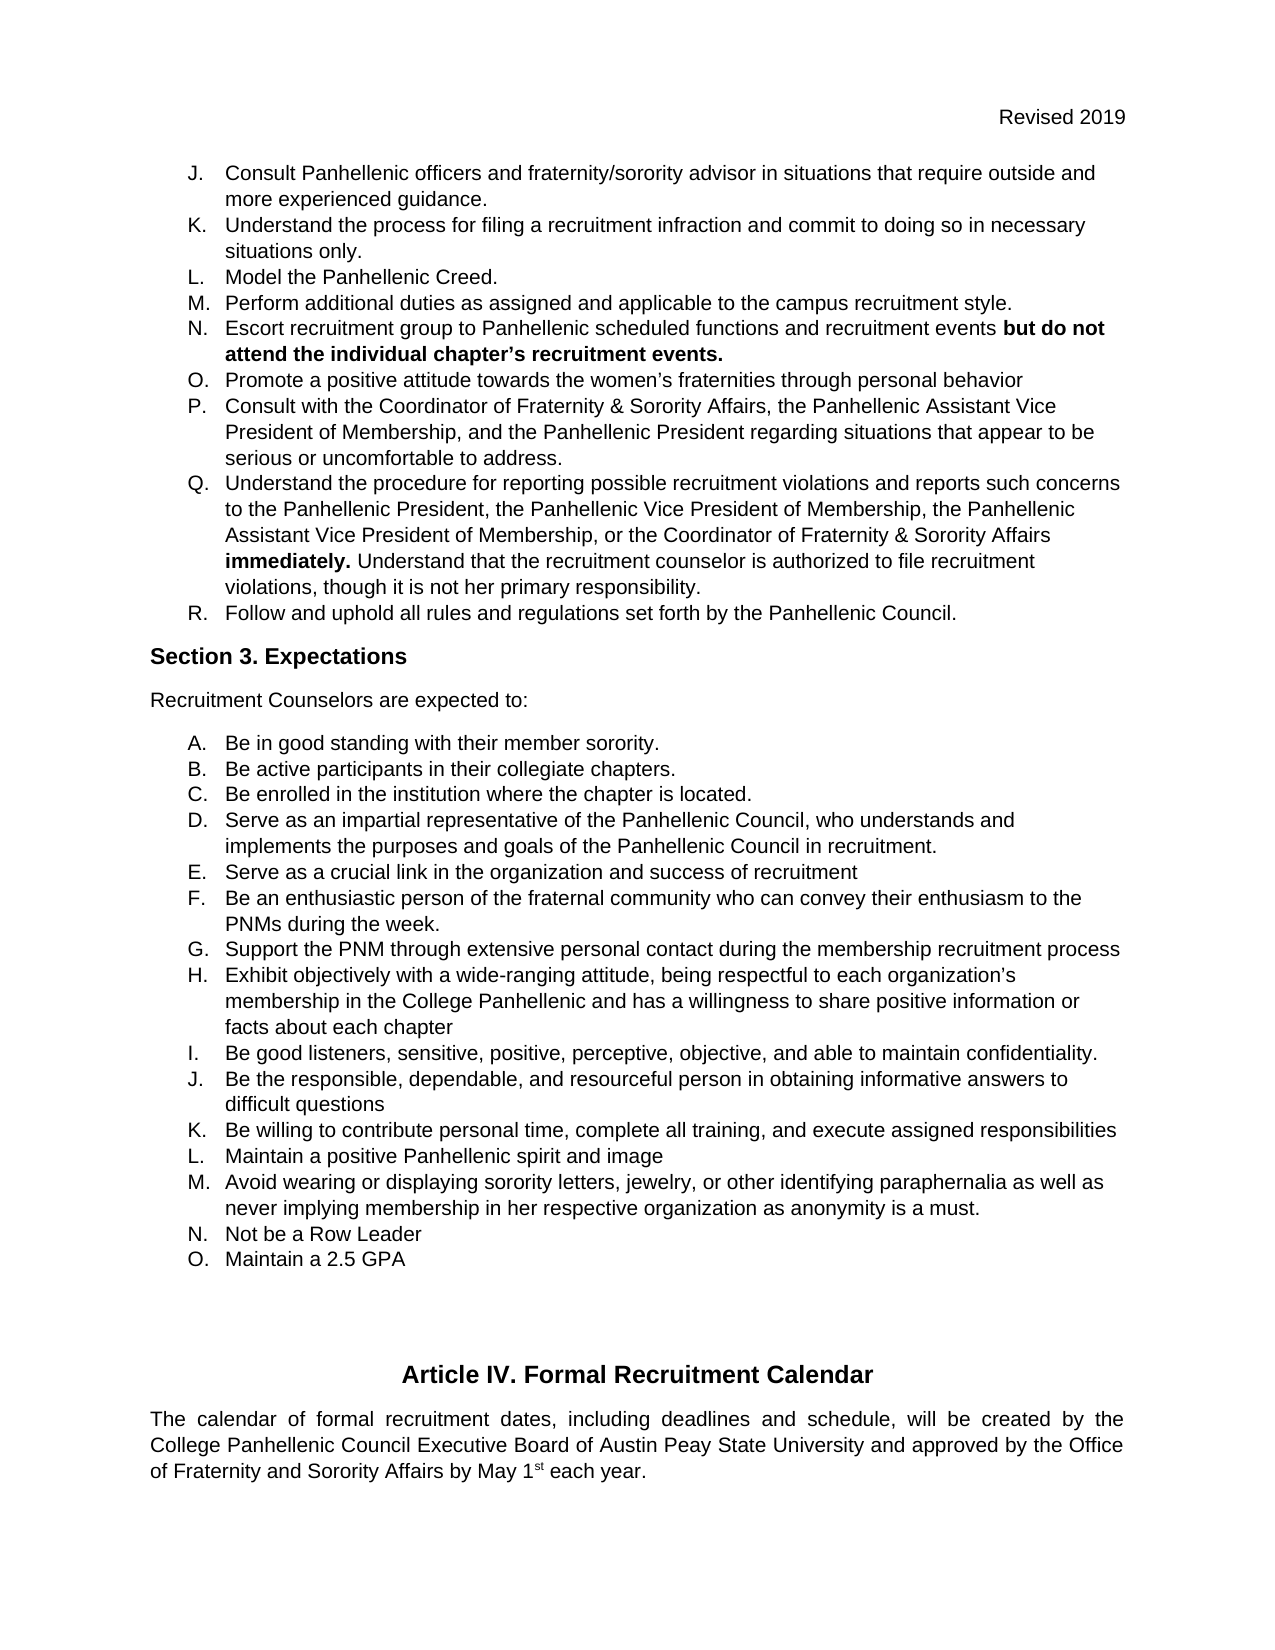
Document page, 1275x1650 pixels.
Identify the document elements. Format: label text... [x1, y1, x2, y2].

list Consult with the Coordinator of Fraternity & Sorority Affairs, the Panhellenic Assistant Vice President of Membership, and the Panhellenic President regarding situations that appear to be serious or uncomfortable to address. [187, 394, 1125, 469]
list Model the Panhellenic Creed. [187, 264, 1125, 288]
list Not be a Row Leader [187, 1221, 1125, 1245]
list Maintain a positive Panhellenic spirit and image [187, 1144, 1125, 1168]
list Understand the procedure for reporting possible recruitment violations and reports such concerns to the Panhellenic President, the Panhellenic Vice President of Membership, the Panhellenic Assistant Vice President of Membership, or the Coordinator of Fraternity & Sorority Affairs immediately. Understand that the recruitment counselor is authorized to file recruitment violations, though it is not her primary responsibility. [187, 471, 1125, 598]
text Article IV. Formal Recruitment Calendar [150, 1359, 1125, 1388]
list Avoid wearing or displaying sorority letters, jewelry, or other identifying paraphernalia as well as never implying membership in her respective organization as anonymity is a must. [187, 1170, 1125, 1219]
list Perform additional duties as assigned and applicable to the campus recruitment style. [187, 290, 1125, 314]
list Support the PNM through extensive personal contact during the membership recruitment process [187, 937, 1125, 961]
text Section 3. Expectations [150, 643, 1125, 669]
list Promote a positive attitude towards the women’s fraternities through personal behavior [187, 368, 1125, 392]
list Escort recruitment group to Panhellenic scheduled functions and recruitment events but do not attend the individual chapter’s recruitment events. [187, 316, 1125, 366]
list Maintain a 2.5 GPA [187, 1247, 1125, 1271]
list Follow and uphold all rules and regulations set forth by the Panhellenic Council. [187, 600, 1125, 624]
list Serve as a crucial link in the organization and success of recruitment [187, 860, 1125, 884]
list Be an enthusiastic person of the fraternal community who can convey their enthusiasm to the PNMs during the week. [187, 886, 1125, 935]
list Be willing to contribute personal time, complete all training, and execute assigned responsibilities [187, 1118, 1125, 1142]
list Be in good standing with their member sorority. [187, 731, 1125, 754]
text Recruitment Counselors are expected to: [150, 688, 1125, 712]
text The calendar of formal recruitment dates, including deadlines and schedule, will be created by the College Panhellenic Council Executive Board of Austin Peay State University and approved by the Office of Fraternity and Sorority Affairs by May 1st each year. [150, 1407, 1125, 1483]
list Be enrolled in the institution where the chapter is located. [187, 782, 1125, 806]
list Understand the process for filing a recruitment infraction and commit to doing so in necessary situations only. [187, 213, 1125, 263]
list Exhibit objectively with a wide-ranging attitude, being respectful to each organization’s membership in the College Panhellenic and has a willingness to share positive information or facts about each chapter [187, 963, 1125, 1039]
list Serve as an impartial representative of the Panhellenic Council, who understands and implements the purposes and goals of the Panhellenic Council in recruitment. [187, 808, 1125, 858]
list Consult Panhellenic officers and fraternity/sorority advisor in situations that require outside and more experienced guidance. [187, 161, 1125, 211]
list Be the responsible, dependable, and resourceful person in obtaining informative answers to difficult questions [187, 1066, 1125, 1116]
list Be good listeners, sensitive, positive, perceptive, objective, and able to maintain confidentiality. [187, 1041, 1125, 1064]
list Be active participants in their collegiate chapters. [187, 756, 1125, 780]
